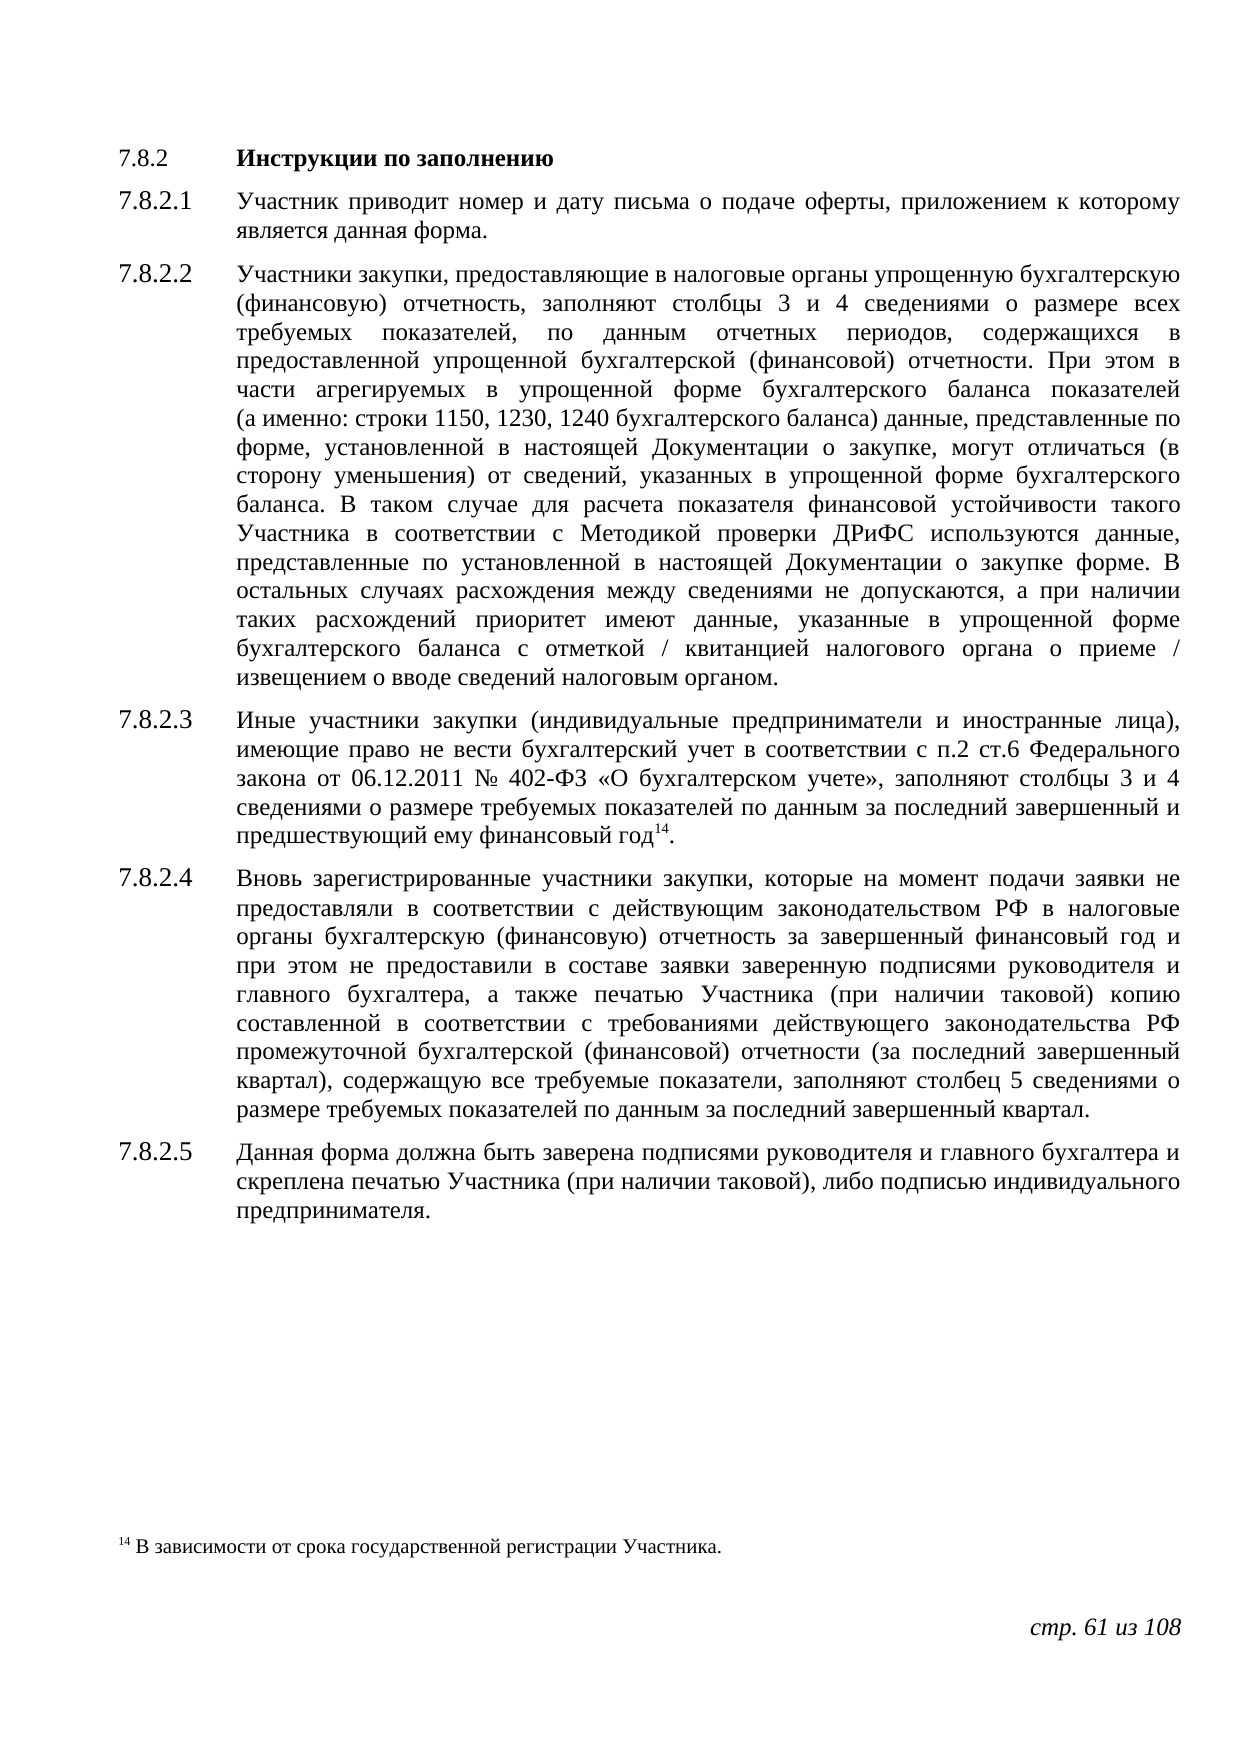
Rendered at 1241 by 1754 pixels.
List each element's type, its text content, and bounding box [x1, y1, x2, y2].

text Данная форма должна быть заверена подписями руководителя и главного бухгалтера и скреплена печатью Участника (при наличии таковой), либо подписью индивидуального предпринимателя. [118, 1135, 1181, 1224]
text Участники закупки, предоставляющие в налоговые органы упрощенную бухгалтерскую (финансовую) отчетность, заполняют столбцы 3 и 4 сведениями о размере всех требуемых показателей, по данным отчетных периодов, содержащихся в предоставленной упрощенной бухгалтерской (финансовой) отчетности. При этом в части агрегируемых в упрощенной форме бухгалтерского баланса показателей (а именно: строки 1150, 1230, 1240 бухгалтерского баланса) данные, представленные по форме, установленной в настоящей Документации о закупке, могут отличаться (в сторону уменьшения) от сведений, указанных в упрощенной форме бухгалтерского баланса. В таком случае для расчета показателя финансовой устойчивости такого Участника в соответствии с Методикой проверки ДРиФС используются данные, представленные по установленной в настоящей Документации о закупке форме. В остальных случаях расхождения между сведениями не допускаются, а при наличии таких расхождений приоритет имеют данные, указанные в упрощенной форме бухгалтерского баланса с отметкой / квитанцией налогового органа о приеме / извещением о вводе сведений налоговым органом. [118, 257, 1181, 690]
text Инструкции по заполнению [118, 143, 1181, 172]
text Иные участники закупки (индивидуальные предприниматели и иностранные лица), имеющие право не вести бухгалтерский учет в соответствии с п.2 ст.6 Федерального закона от 06.12.2011 № 402-ФЗ «О бухгалтерском учете», заполняют столбцы 3 и 4 сведениями о размере требуемых показателей по данным за последний завершенный и предшествующий ему финансовый год. [118, 703, 1181, 849]
text Вновь зарегистрированные участники закупки, которые на момент подачи заявки не предоставляли в соответствии с действующим законодательством РФ в налоговые органы бухгалтерскую (финансовую) отчетность за завершенный финансовый год и при этом не предоставили в составе заявки заверенную подписями руководителя и главного бухгалтера, а также печатью Участника (при наличии таковой) копию составленной в соответствии с требованиями действующего законодательства РФ промежуточной бухгалтерской (финансовой) отчетности (за последний завершенный квартал), содержащую все требуемые показатели, заполняют столбец 5 сведениями о размере требуемых показателей по данным за последний завершенный квартал. [118, 862, 1181, 1123]
text Участник приводит номер и дату письма о подаче оферты, приложением к которому является данная форма. [118, 184, 1181, 244]
